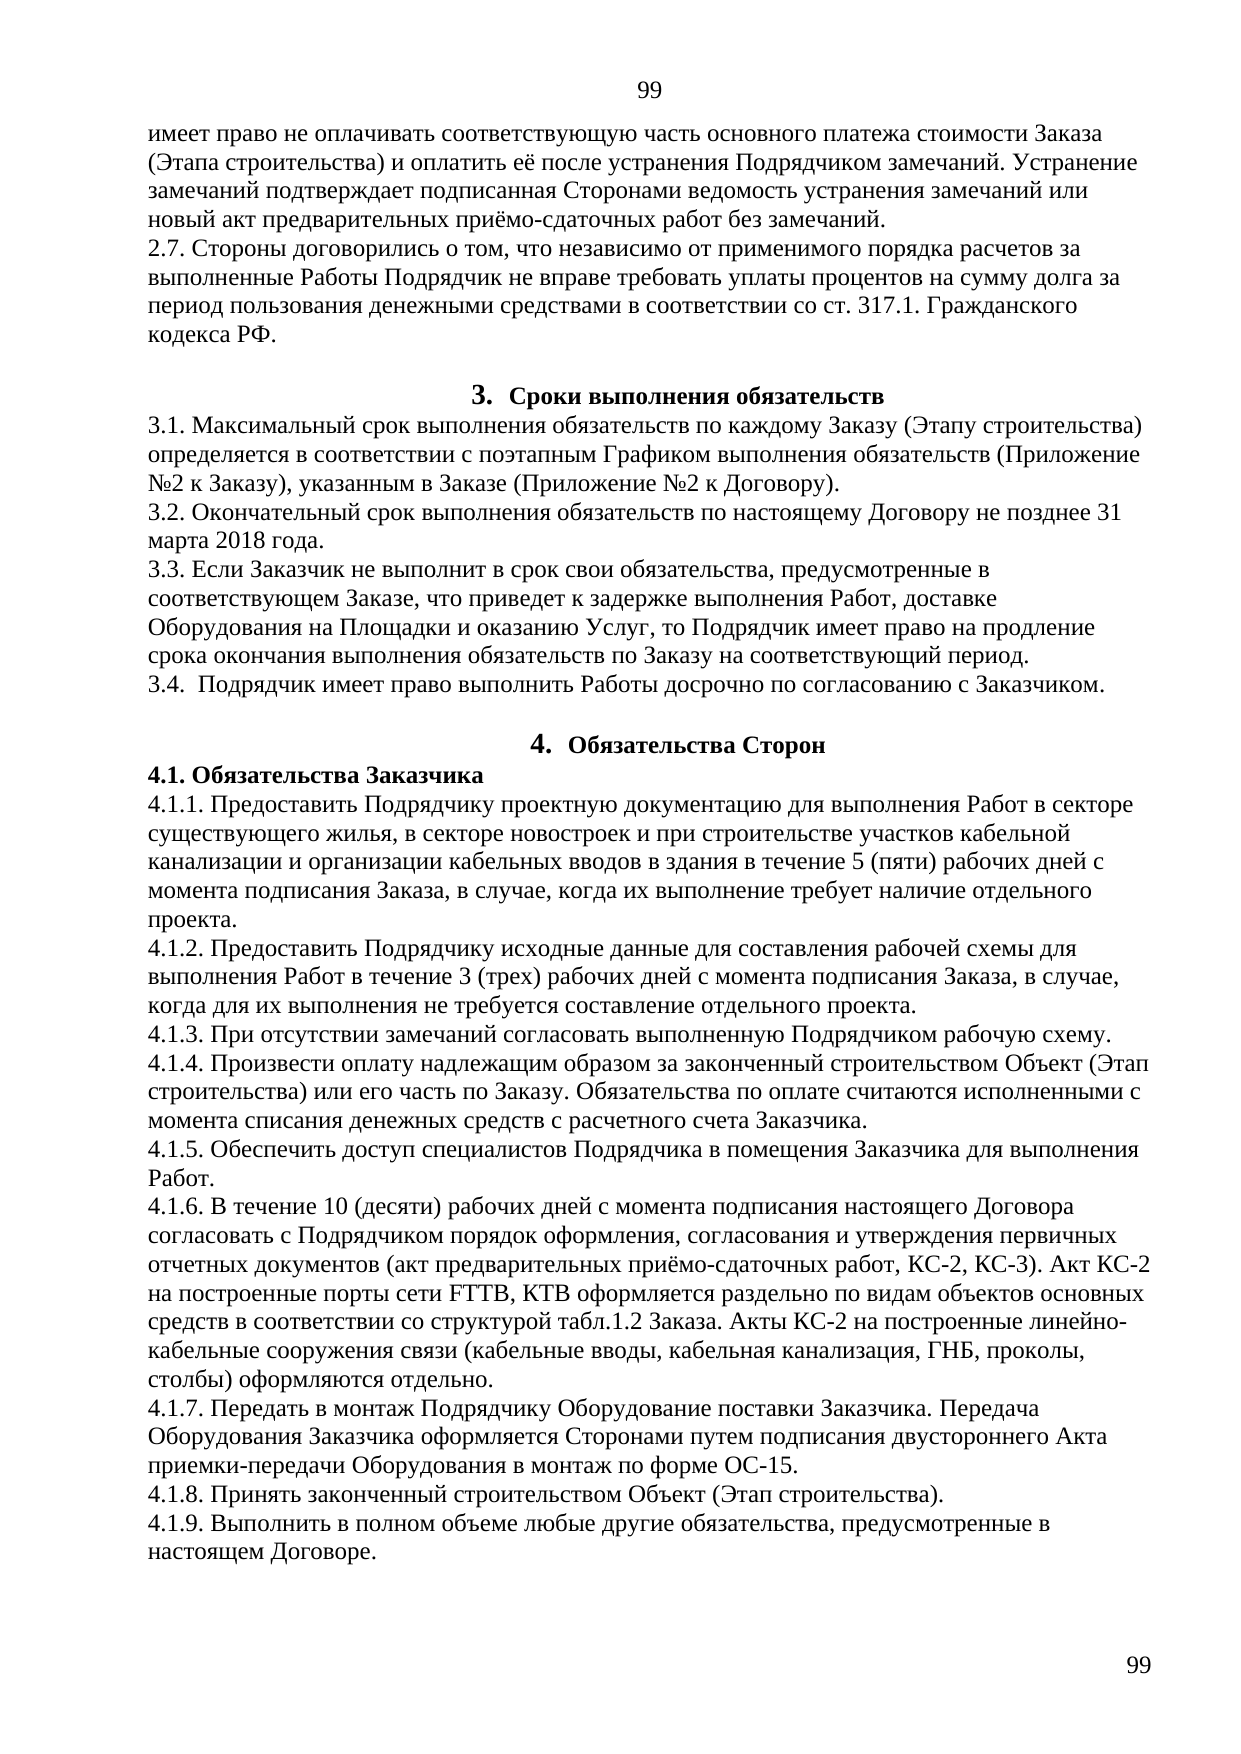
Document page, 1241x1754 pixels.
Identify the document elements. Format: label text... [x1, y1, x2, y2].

text 3.2. Окончательный срок выполнения обязательств по настоящему Договору не позднее 31 марта 2018 года. [148, 497, 1152, 554]
text 4.1.6. В течение 10 (десяти) рабочих дней с момента подписания настоящего Договора согласовать с Подрядчиком порядок оформления, согласования и утверждения первичных отчетных документов (акт предварительных приёмо-сдаточных работ, КС-2, КС-3). Акт КС-2 на построенные порты сети FTTB, КТВ оформляется раздельно по видам объектов основных средств в соответствии со структурой табл.1.2 Заказа. Акты КС-2 на построенные линейно-кабельные сооружения связи (кабельные вводы, кабельная канализация, ГНБ, проколы, столбы) оформляются отдельно. [148, 1191, 1152, 1393]
list Сроки выполнения обязательств [204, 377, 1152, 410]
text 4.1.3. При отсутствии замечаний согласовать выполненную Подрядчиком рабочую схему. [148, 1019, 1152, 1048]
text 4.1.2. Предоставить Подрядчику исходные данные для составления рабочей схемы для выполнения Работ в течение 3 (трех) рабочих дней с момента подписания Заказа, в случае, когда для их выполнения не требуется составление отдельного проекта. [148, 933, 1152, 1019]
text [148, 118, 1152, 233]
text 2.7. Стороны договорились о том, что независимо от применимого порядка расчетов за выполненные Работы Подрядчик не вправе требовать уплаты процентов на сумму долга за период пользования денежными средствами в соответствии со ст. 317.1. Гражданского кодекса РФ. [148, 233, 1152, 348]
text 4.1.8. Принять законченный строительством Объект (Этап строительства). [148, 1479, 1152, 1508]
text 3.4. Подрядчик имеет право выполнить Работы досрочно по согласованию с Заказчиком. [148, 669, 1152, 698]
text 4.1.1. Предоставить Подрядчику проектную документацию для выполнения Работ в секторе существующего жилья, в секторе новостроек и при строительстве участков кабельной канализации и организации кабельных вводов в здания в течение 5 (пяти) рабочих дней с момента подписания Заказа, в случае, когда их выполнение требует наличие отдельного проекта. [148, 789, 1152, 933]
text 4.1.4. Произвести оплату надлежащим образом за законченный строительством Объект (Этап строительства) или его часть по Заказу. Обязательства по оплате считаются исполненными с момента списания денежных средств с расчетного счета Заказчика. [148, 1048, 1152, 1134]
text 4.1.9. Выполнить в полном объеме любые другие обязательства, предусмотренные в настоящем Договоре. [148, 1508, 1152, 1565]
text 4.1.7. Передать в монтаж Подрядчику Оборудование поставки Заказчика. Передача Оборудования Заказчика оформляется Сторонами путем подписания двустороннего Акта приемки-передачи Оборудования в монтаж по форме ОС-15. [148, 1393, 1152, 1479]
list Обязательства Сторон [204, 727, 1152, 760]
text 3.1. Максимальный срок выполнения обязательств по каждому Заказу (Этапу строительства) определяется в соответствии с поэтапным Графиком выполнения обязательств (Приложение №2 к Заказу), указанным в Заказе (Приложение №2 к Договору). [148, 410, 1152, 497]
text 4.1.5. Обеспечить доступ специалистов Подрядчика в помещения Заказчика для выполнения Работ. [148, 1134, 1152, 1191]
text 3.3. Если Заказчик не выполнит в срок свои обязательства, предусмотренные в соответствующем Заказе, что приведет к задержке выполнения Работ, доставке Оборудования на Площадки и оказанию Услуг, то Подрядчик имеет право на продление срока окончания выполнения обязательств по Заказу на соответствующий период. [148, 554, 1152, 669]
text 4.1. Обязательства Заказчика [148, 760, 1152, 789]
